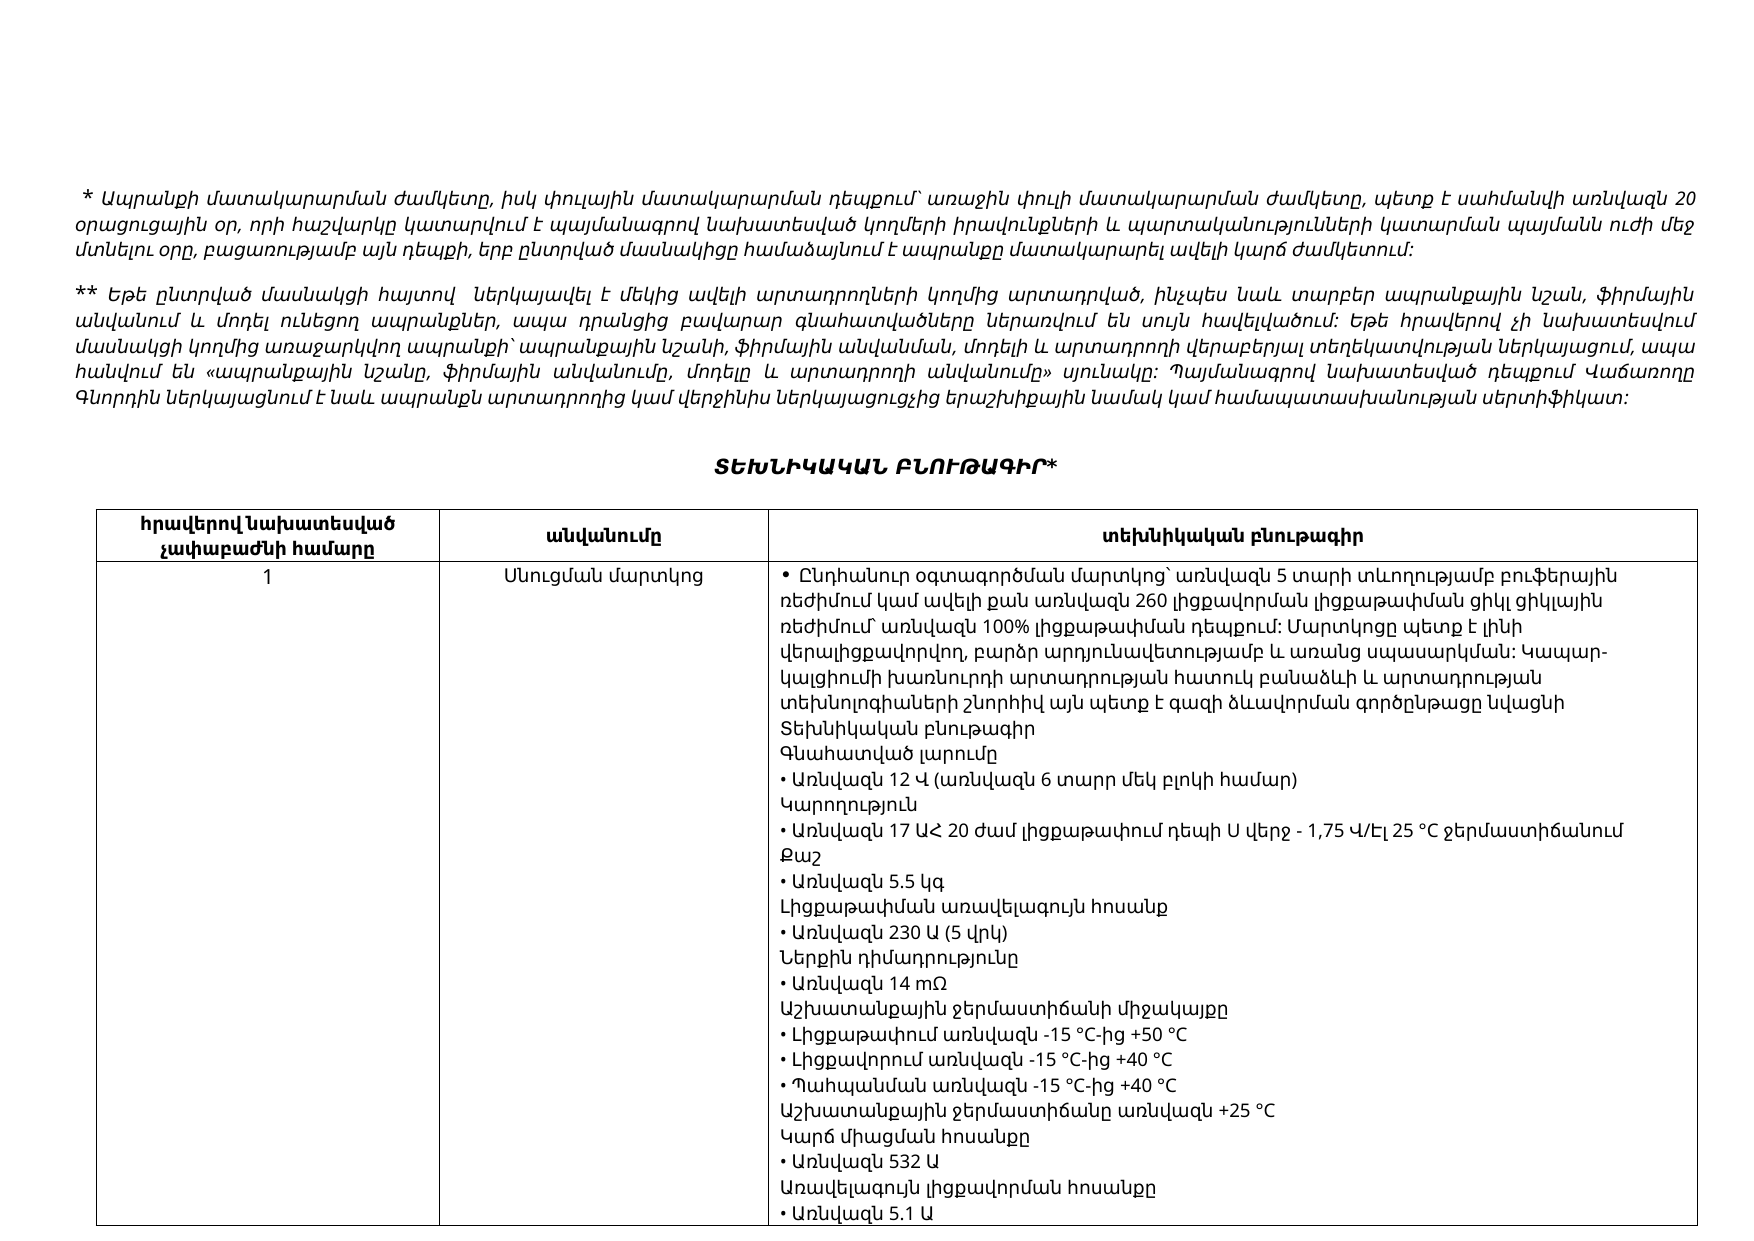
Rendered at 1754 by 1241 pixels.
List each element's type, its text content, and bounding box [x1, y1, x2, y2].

table_cell Սնուցման մարտկոց [440, 562, 768, 1225]
text ՏԵԽՆԻԿԱԿԱՆ ԲՆՈՒԹԱԳԻՐ* [75, 455, 1698, 479]
table_header տեխնիկական բնութագիր [769, 510, 1697, 561]
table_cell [769, 562, 1697, 1225]
table_cell 1 [97, 562, 439, 1225]
text ** Եթե ընտրված մասնակցի հայտով ներկայավել է մեկից ավելի արտադրողների կողմից արտադրված, ինչպես նաև տարբեր ապրանքային նշան, ֆիրմային անվանում և մոդել ունեցող ապրանքներ, ապա դրանցից բավարար գնահատվածները ներառվում են սույն հավելվածում: Եթե հրավերով չի նախատեսվում մասնակցի կողմից առաջարկվող ապրանքի՝ ապրանքային նշանի, ֆիրմային անվանման, մոդելի և արտադրողի վերաբերյալ տեղեկատվության ներկայացում, ապա հանվում են «ապրանքային նշանը, ֆիրմային անվանումը, մոդելը և արտադրողի անվանումը» սյունակը: Պայմանագրով նախատեսված դեպքում Վաճառողը Գնորդին ներկայացնում է նաև ապրանքն արտադրողից կամ վերջինիս ներկայացուցչից երաշխիքային նամակ կամ համապատասխանության սերտիֆիկատ: [75, 279, 1698, 410]
text * Ապրանքի մատակարարման ժամկետը, իսկ փուլային մատակարարման դեպքում` առաջին փուլի մատակարարման ժամկետը, պետք է սահմանվի առնվազն 20 օրացուցային օր, որի հաշվարկը կատարվում է պայմանագրով նախատեսված կողմերի իրավունքների և պարտականությունների կատարման պայմանն ուժի մեջ մտնելու օրը, բացառությամբ այն դեպքի, երբ ընտրված մասնակիցը համաձայնում է ապրանքը մատակարարել ավելի կարճ ժամկետում: [75, 183, 1698, 262]
table_header անվանումը [440, 510, 768, 561]
table_header հրավերով նախատեսված չափաբաժնի համարը [97, 510, 439, 561]
